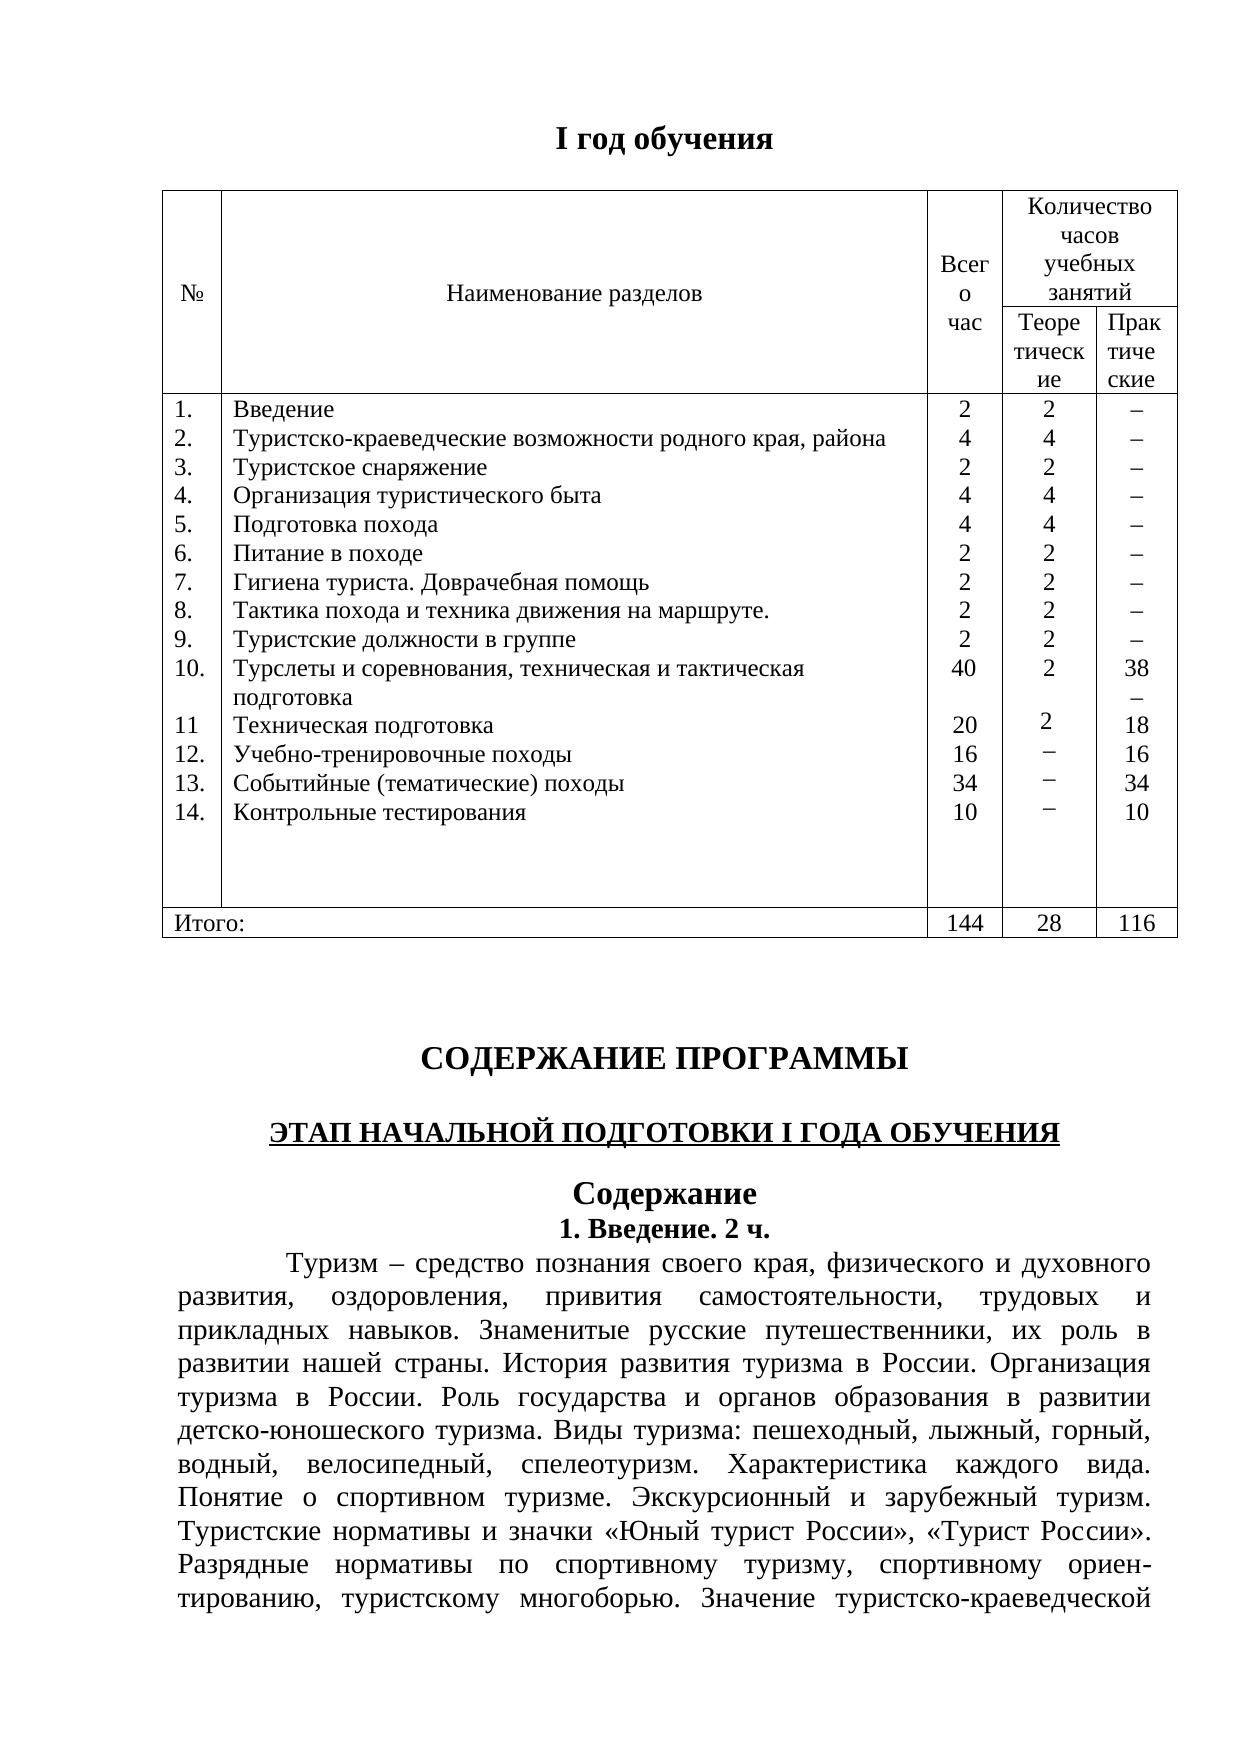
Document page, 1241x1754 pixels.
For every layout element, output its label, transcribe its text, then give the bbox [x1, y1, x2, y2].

text I год обучения [177, 118, 1152, 156]
text ЭТАП НАЧАЛЬНОЙ ПОДГОТОВКИ I ГОДА ОБУЧЕНИЯ [177, 1115, 1152, 1149]
table_cell 28 [1003, 908, 1096, 937]
table_cell 144 [928, 908, 1002, 937]
table_cell Итого: [163, 908, 927, 937]
text 1. Введение. 2 ч. [177, 1211, 1152, 1245]
table_header Всего час [928, 191, 1002, 393]
table_cell 2 4 2 4 4 2 2 2 2 40 20 16 34 10 [928, 394, 1002, 907]
table_cell – – – – – – – – – 38 – 18 16 34 10 [1097, 394, 1177, 907]
text Содержание [177, 1173, 1152, 1211]
table_cell 1. 2. 3. 4. 5. 6. 7. 8. 9. 10. 11 12. 13. 14. [163, 394, 221, 907]
table_cell Введение Туристско-краеведческие возможности родного края, района Туристское снаряжение Организация туристического быта Подготовка похода Питание в походе Гигиена туриста. Доврачебная помощь Тактика похода и техника движения на маршруте. Туристские должности в группе Турслеты и соревнования, техническая и тактическая подготовка Техническая подготовка Учебно-тренировочные походы Событийные (тематические) походы Контрольные тестирования [222, 394, 927, 907]
table_header № [163, 191, 221, 393]
table_cell 116 [1097, 908, 1177, 937]
table_cell Теоретические [1003, 307, 1096, 393]
table_cell 2 4 2 4 4 2 2 2 2 2 2 – – – [1003, 394, 1096, 907]
table_header Наименование разделов [222, 191, 927, 393]
table_cell Практические [1097, 307, 1177, 393]
table_header Количество часов учебных занятий [1003, 191, 1177, 306]
text СОДЕРЖАНИЕ ПРОГРАММЫ [177, 1039, 1152, 1077]
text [177, 1245, 1152, 1614]
